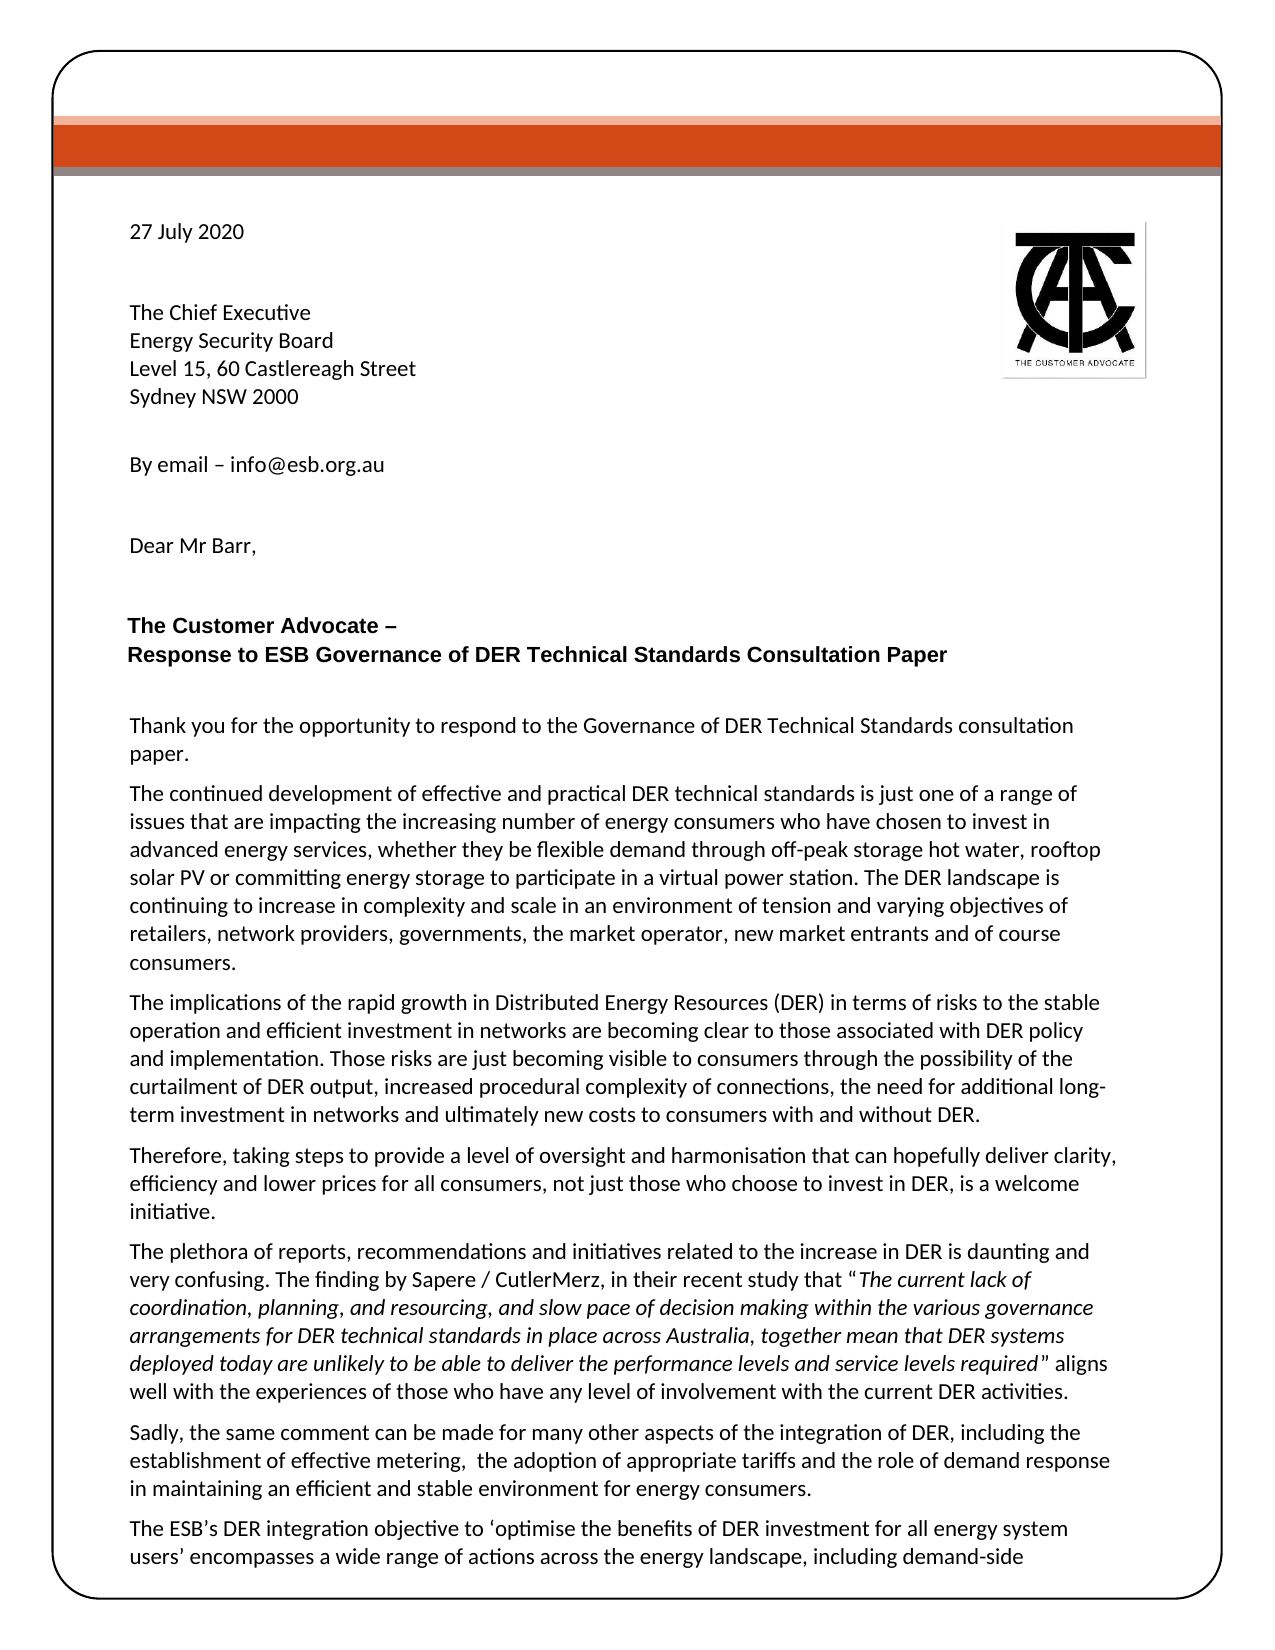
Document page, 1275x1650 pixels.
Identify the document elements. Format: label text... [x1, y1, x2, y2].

text The continued development of effective and practical DER technical standards is just one of a range of issues that are impacting the increasing number of energy consumers who have chosen to invest in advanced energy services, whether they be flexible demand through off-peak storage hot water, rooftop solar PV or committing energy storage to participate in a virtual power station. The DER landscape is continuing to increase in complexity and scale in an environment of tension and varying objectives of retailers, network providers, governments, the market operator, new market entrants and of course consumers. [129, 779, 1122, 976]
picture [998, 219, 1147, 379]
text By email – info@esb.org.au [129, 451, 1122, 479]
text The implications of the rapid growth in Distributed Energy Resources (DER) in terms of risks to the stable operation and efficient investment in networks are becoming clear to those associated with DER policy and implementation. Those risks are just becoming visible to consumers through the possibility of the curtailment of DER output, increased procedural complexity of connections, the need for additional long-term investment in networks and ultimately new costs to consumers with and without DER. [129, 988, 1122, 1128]
text The Chief Executive [129, 298, 998, 326]
text Therefore, taking steps to provide a level of oversight and harmonisation that can hopefully deliver clarity, efficiency and lower prices for all consumers, not just those who choose to invest in DER, is a welcome initiative. [129, 1141, 1122, 1225]
text The plethora of reports, recommendations and initiatives related to the increase in DER is daunting and very confusing. The finding by Sapere / CutlerMerz, in their recent study that “The current lack of coordination, planning, and resourcing, and slow pace of decision making within the various governance arrangements for DER technical standards in place across Australia, together mean that DER systems deployed today are unlikely to be able to deliver the performance levels and service levels required” aligns well with the experiences of those who have any level of involvement with the current DER activities. [129, 1237, 1122, 1405]
text Sydney NSW 2000 [129, 382, 1122, 410]
table_header [54, 125, 1221, 167]
text Sadly, the same comment can be made for many other aspects of the integration of DER, including the establishment of effective metering, the adoption of appropriate tariffs and the role of demand response in maintaining an efficient and stable environment for energy consumers. [129, 1418, 1122, 1502]
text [129, 1514, 1122, 1571]
text Dear Mr Barr, [129, 532, 1122, 560]
text Energy Security Board [129, 326, 998, 354]
text Level 15, 60 Castlereagh Street [129, 354, 1122, 382]
subtitle The Customer Advocate – [127, 613, 1122, 638]
text Thank you for the opportunity to respond to the Governance of DER Technical Standards consultation paper. [129, 711, 1122, 767]
subtitle Response to ESB Governance of DER Technical Standards Consultation Paper [127, 642, 1122, 667]
text 27 July 2020 [129, 217, 1122, 245]
